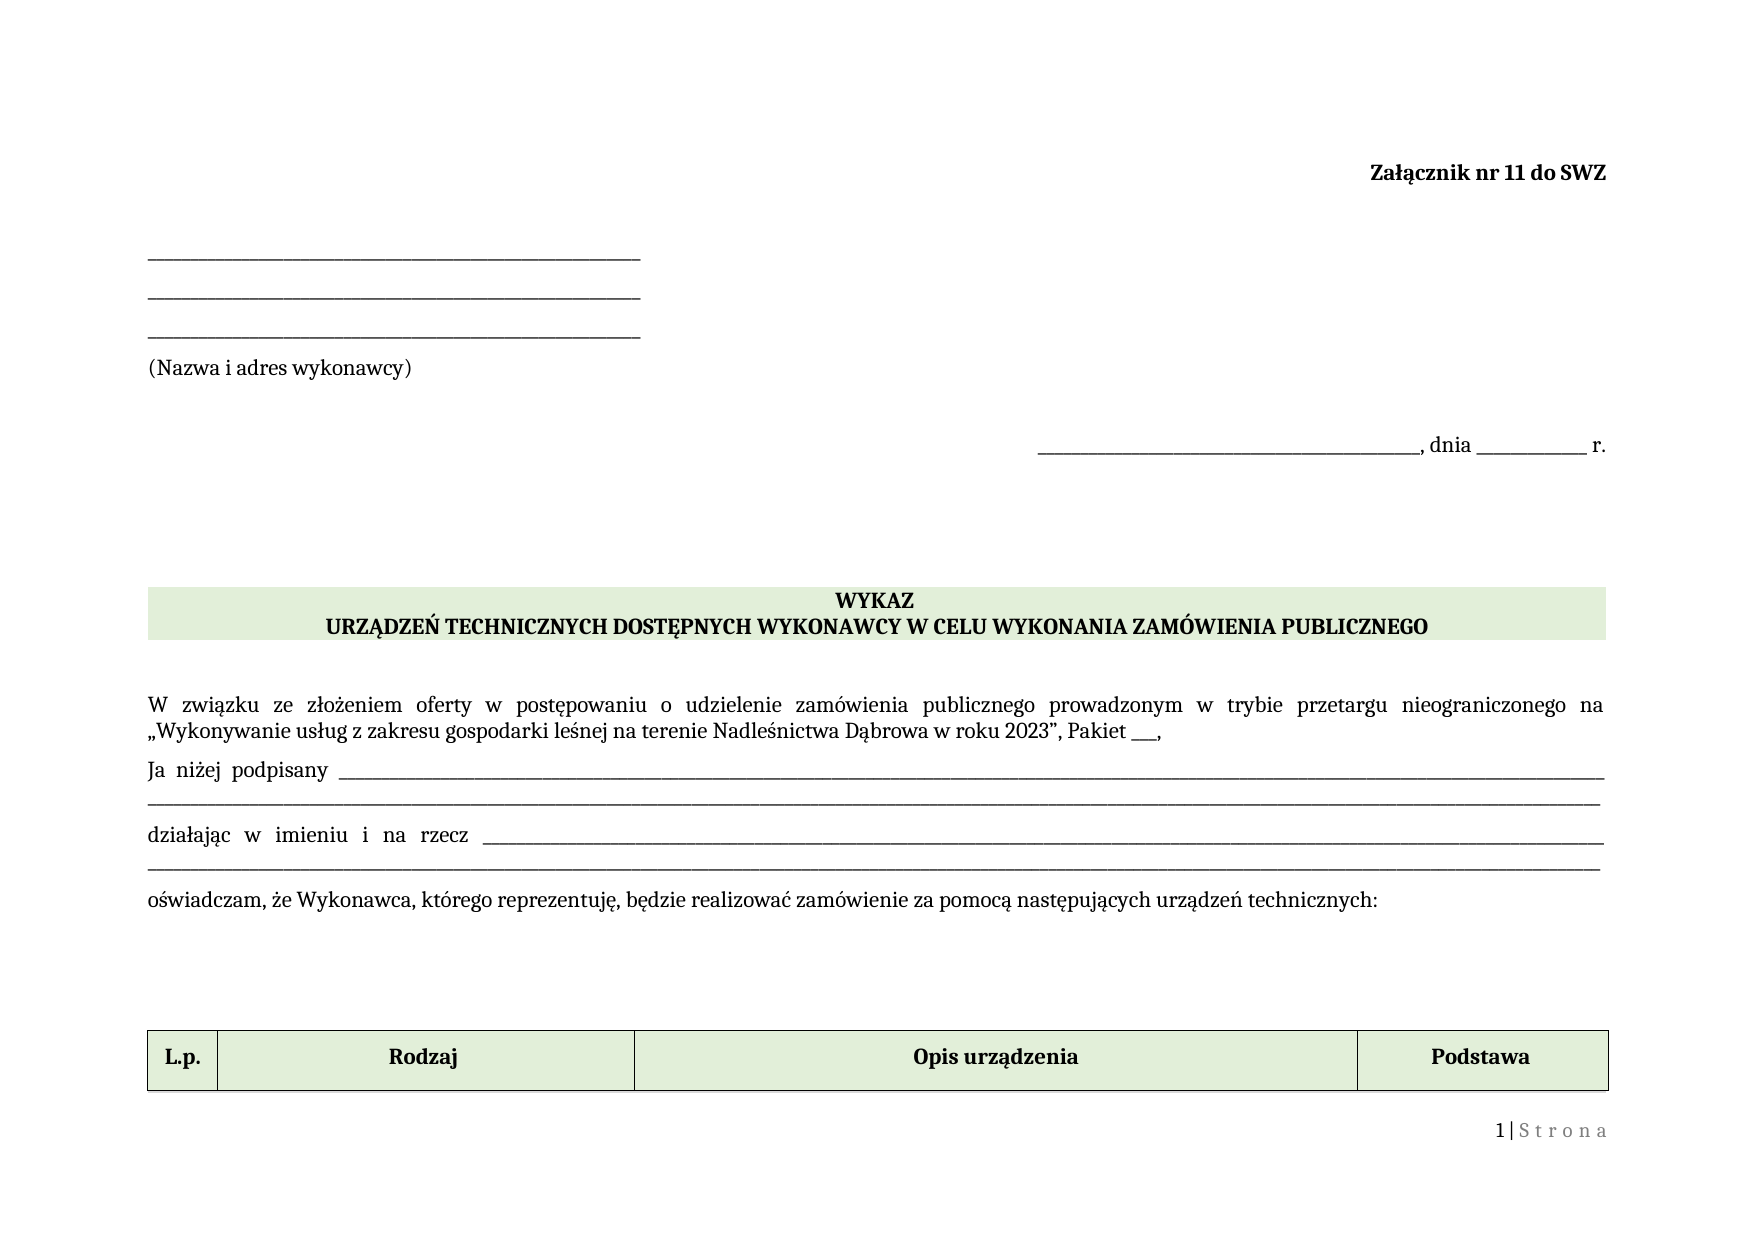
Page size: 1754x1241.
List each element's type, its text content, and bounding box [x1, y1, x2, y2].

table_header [635, 1031, 1357, 1090]
text działając w imieniu i na rzecz ____________________________________________________________________________________________________________________________________ ___________________________________________________________________________________________________________________________________________________________________________ [148, 822, 1606, 875]
text oświadczam, że Wykonawca, którego reprezentuję, będzie realizować zamówienie za pomocą następujących urządzeń technicznych: [148, 887, 1606, 913]
text WYKAZ URZĄDZEŃ TECHNICZNYCH DOSTĘPNYCH WYKONAWCY W CELU WYKONANIA ZAMÓWIENIA PUBLICZNEGO [148, 587, 1606, 640]
text __________________________________________________________ [148, 238, 1606, 264]
text Załącznik nr 11 do SWZ [148, 160, 1606, 186]
text __________________________________________________________ [148, 316, 1606, 342]
text W związku ze złożeniem oferty w postępowaniu o udzielenie zamówienia publicznego prowadzonym w trybie przetargu nieograniczonego na „Wykonywanie usług z zakresu gospodarki leśnej na terenie Nadleśnictwa Dąbrowa w roku 2023”, Pakiet ___, [148, 692, 1606, 744]
text _____________________________________________, dnia _____________ r. [148, 432, 1606, 458]
text __________________________________________________________ [148, 277, 1606, 303]
table_header Rodzaj urządzenia [218, 1031, 634, 1090]
table_header L.p. [148, 1031, 217, 1090]
text (Nazwa i adres wykonawcy) [148, 354, 1606, 381]
text Ja niżej podpisany _____________________________________________________________________________________________________________________________________________________ ___________________________________________________________________________________________________________________________________________________________________________ [148, 757, 1606, 809]
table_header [1358, 1031, 1608, 1090]
